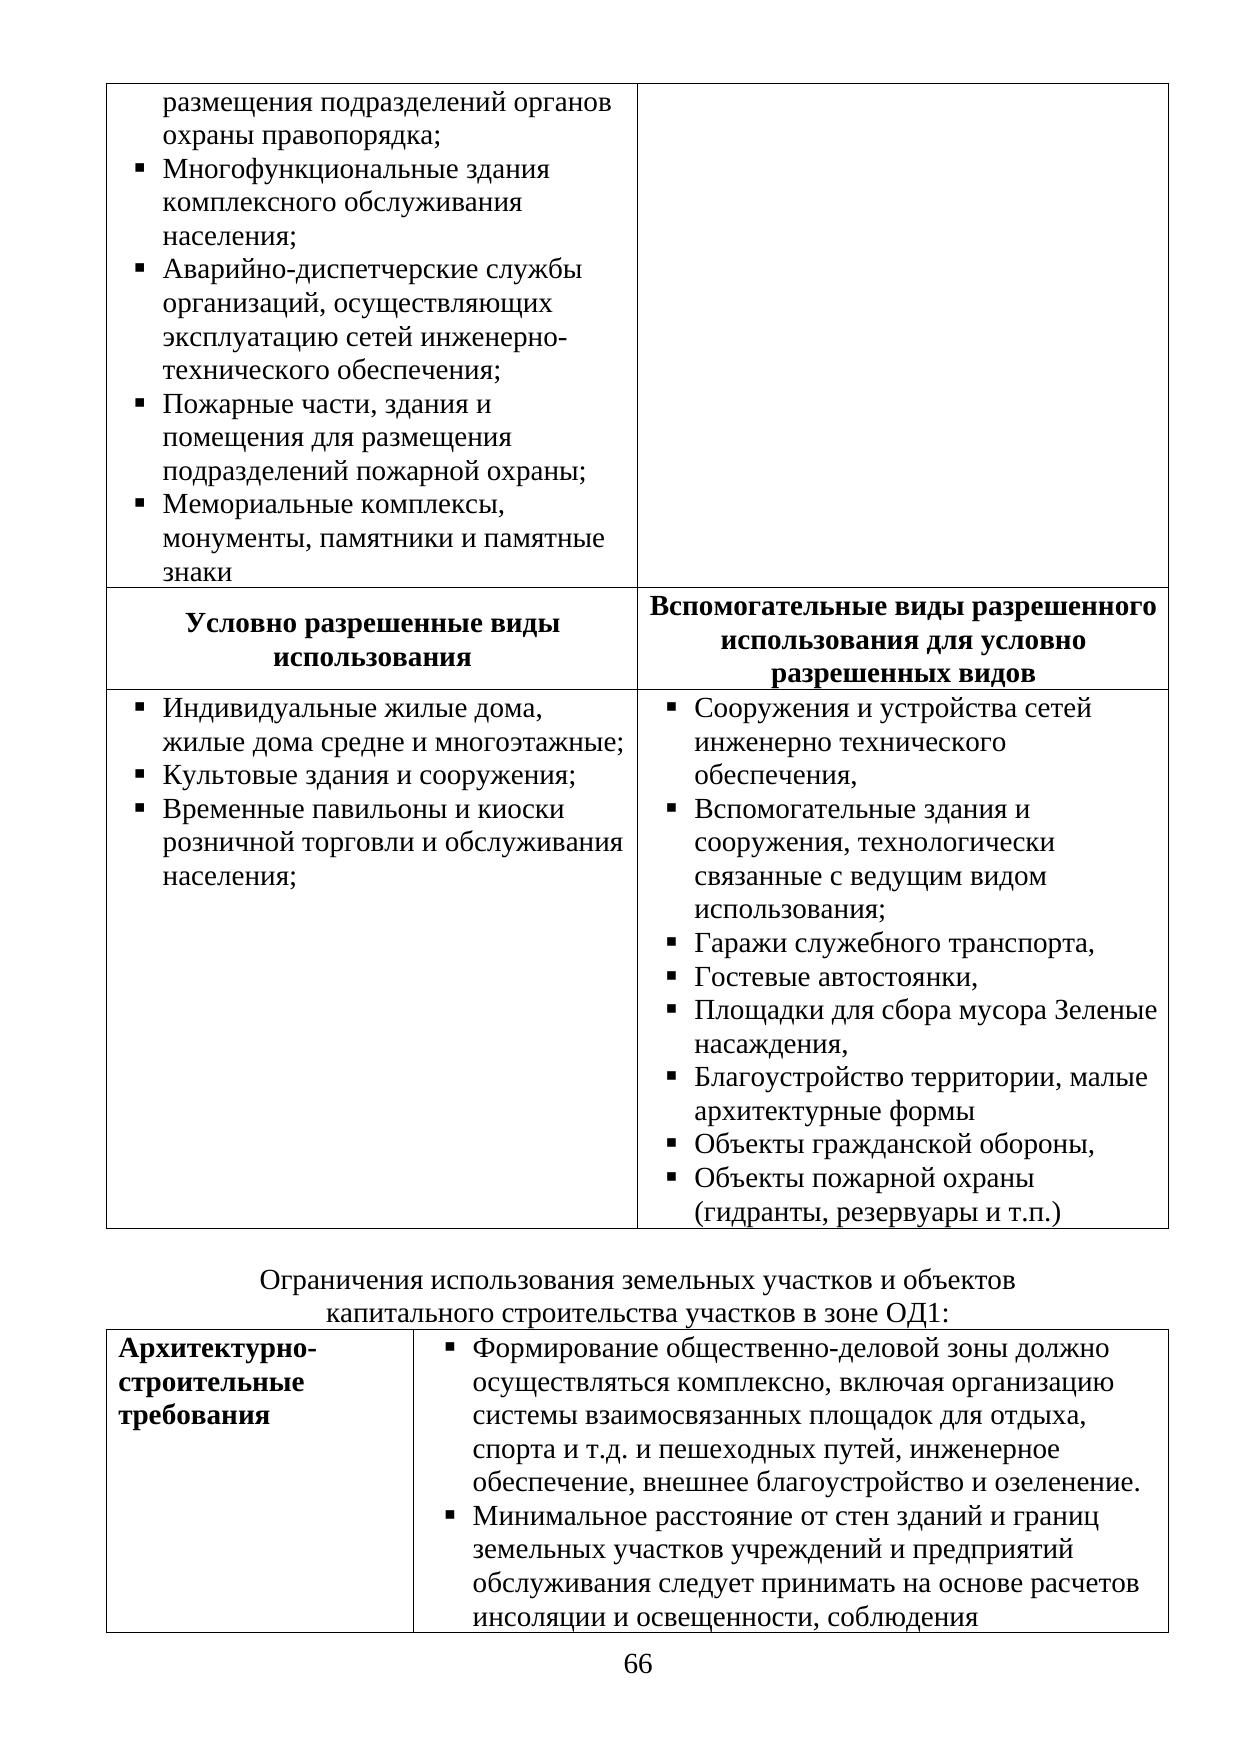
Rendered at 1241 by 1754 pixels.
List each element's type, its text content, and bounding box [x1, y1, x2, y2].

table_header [107, 1330, 413, 1632]
table_cell Условно разрешенные виды использования [107, 588, 637, 689]
table_cell Сооружения и устройства сетей инженерно технического обеспечения, Вспомогательные здания и сооружения, технологически связанные с ведущим видом использования; Гаражи служебного транспорта, Гостевые автостоянки, Площадки для сбора мусора Зеленые насаждения, Благоустройство территории, малые архитектурные формы Объекты гражданской обороны, Объекты пожарной охраны (гидранты, резервуары и т.п.) [638, 690, 1168, 1227]
table_cell Вспомогательные виды разрешенного использования для условно разрешенных видов [638, 588, 1168, 689]
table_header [414, 1330, 1168, 1632]
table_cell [107, 84, 637, 587]
text капитального строительства участков в зоне ОД1: [118, 1296, 1157, 1329]
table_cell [638, 84, 1168, 587]
text Ограничения использования земельных участков и объектов [118, 1262, 1157, 1296]
table_cell Индивидуальные жилые дома, жилые дома средне и многоэтажные; Культовые здания и сооружения; Временные павильоны и киоски розничной торговли и обслуживания населения; [107, 690, 637, 1227]
